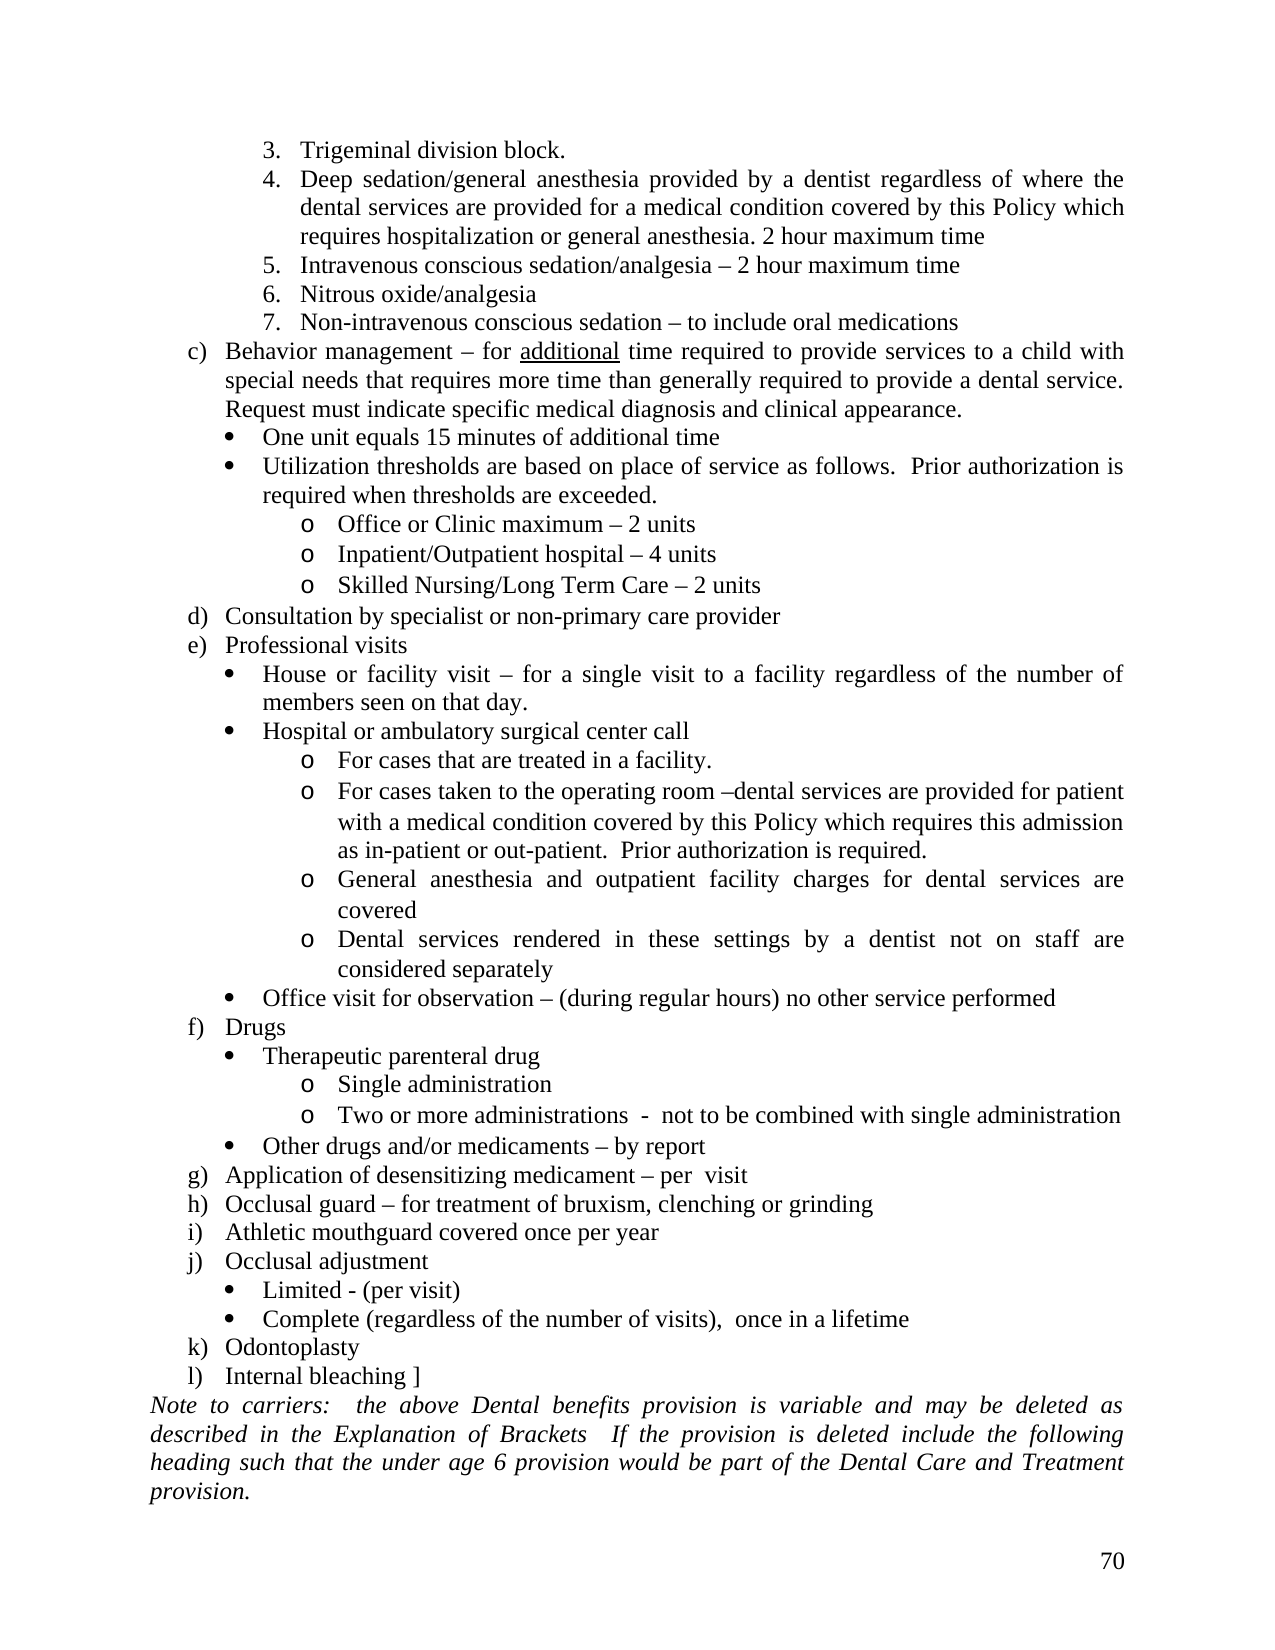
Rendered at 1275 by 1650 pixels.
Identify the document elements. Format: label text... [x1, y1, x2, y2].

list Therapeutic parenteral drug [225, 1041, 1125, 1069]
list For cases taken to the operating room –dental services are provided for patient with a medical condition covered by this Policy which requires this admission as in-patient or out-patient. Prior authorization is required. [300, 776, 1125, 864]
list Trigeminal division block. [262, 135, 1125, 164]
list Office visit for observation – (during regular hours) no other service performed [225, 983, 1125, 1012]
list Consultation by specialist or non-primary care provider [187, 601, 1125, 630]
list Internal bleaching ] [187, 1361, 1125, 1390]
list Intravenous conscious sedation/analgesia – 2 hour maximum time [262, 250, 1125, 279]
list Behavior management – for additional time required to provide services to a child with special needs that requires more time than generally required to provide a dental service. Request must indicate specific medical diagnosis and clinical appearance. [187, 336, 1125, 422]
list Hospital or ambulatory surgical center call [225, 716, 1125, 745]
list Office or Clinic maximum – 2 units [300, 509, 1125, 539]
list Two or more administrations - not to be combined with single administration [300, 1100, 1125, 1131]
list Occlusal guard – for treatment of bruxism, clenching or grinding [187, 1189, 1125, 1217]
list Nitrous oxide/analgesia [262, 279, 1125, 307]
text Note to carriers: the above Dental benefits provision is variable and may be deleted as described in the Explanation of Brackets If the provision is deleted include the following heading such that the under age 6 provision would be part of the Dental Care and Treatment provision. [150, 1390, 1125, 1505]
list Dental services rendered in these settings by a dentist not on staff are considered separately [300, 924, 1125, 983]
list Single administration [300, 1069, 1125, 1100]
list Odontoplasty [187, 1332, 1125, 1361]
list Other drugs and/or medicaments – by report [225, 1131, 1125, 1160]
list Deep sedation/general anesthesia provided by a dentist regardless of where the dental services are provided for a medical condition covered by this Policy which requires hospitalization or general anesthesia. 2 hour maximum time [262, 164, 1125, 250]
list For cases that are treated in a facility. [300, 745, 1125, 776]
list Non-intravenous conscious sedation – to include oral medications [262, 307, 1125, 336]
list Professional visits [187, 630, 1125, 659]
list Limited - (per visit) [225, 1275, 1125, 1304]
list Skilled Nursing/Long Term Care – 2 units [300, 570, 1125, 601]
list Utilization thresholds are based on place of service as follows. Prior authorization is required when thresholds are exceeded. [225, 451, 1125, 509]
list Complete (regardless of the number of visits), once in a lifetime [225, 1304, 1125, 1332]
list One unit equals 15 minutes of additional time [225, 422, 1125, 451]
list Inpatient/Outpatient hospital – 4 units [300, 539, 1125, 570]
list House or facility visit – for a single visit to a facility regardless of the number of members seen on that day. [225, 659, 1125, 716]
list Drugs [187, 1012, 1125, 1041]
list Athletic mouthguard covered once per year [187, 1217, 1125, 1246]
list General anesthesia and outpatient facility charges for dental services are covered [300, 864, 1125, 924]
list Application of desensitizing medicament – per visit [187, 1160, 1125, 1189]
list Occlusal adjustment [187, 1246, 1125, 1275]
